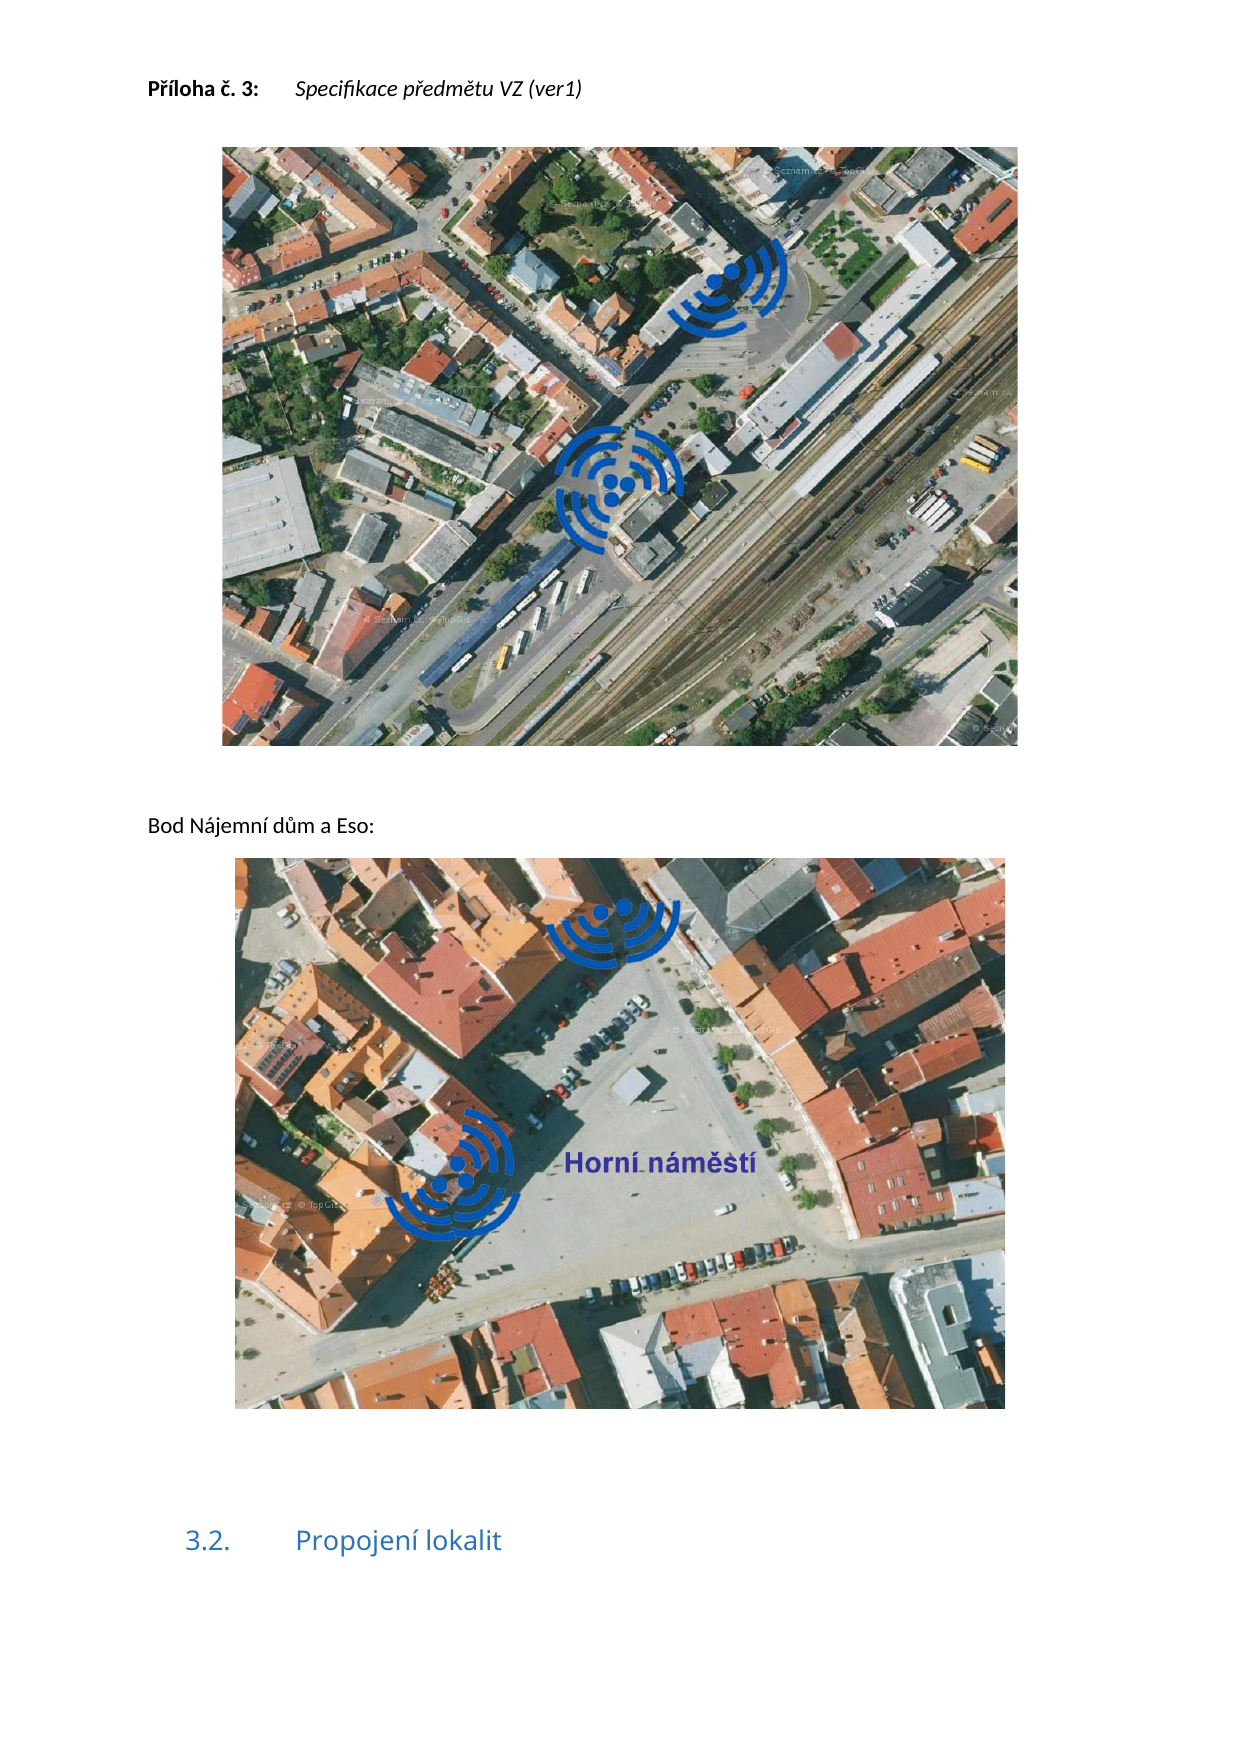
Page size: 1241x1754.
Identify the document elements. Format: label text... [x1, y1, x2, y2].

picture [235, 858, 1006, 1409]
picture [222, 147, 1018, 746]
text Bod Nájemní dům a Eso: [148, 811, 1093, 839]
subtitle Propojení lokalit [185, 1521, 1093, 1558]
